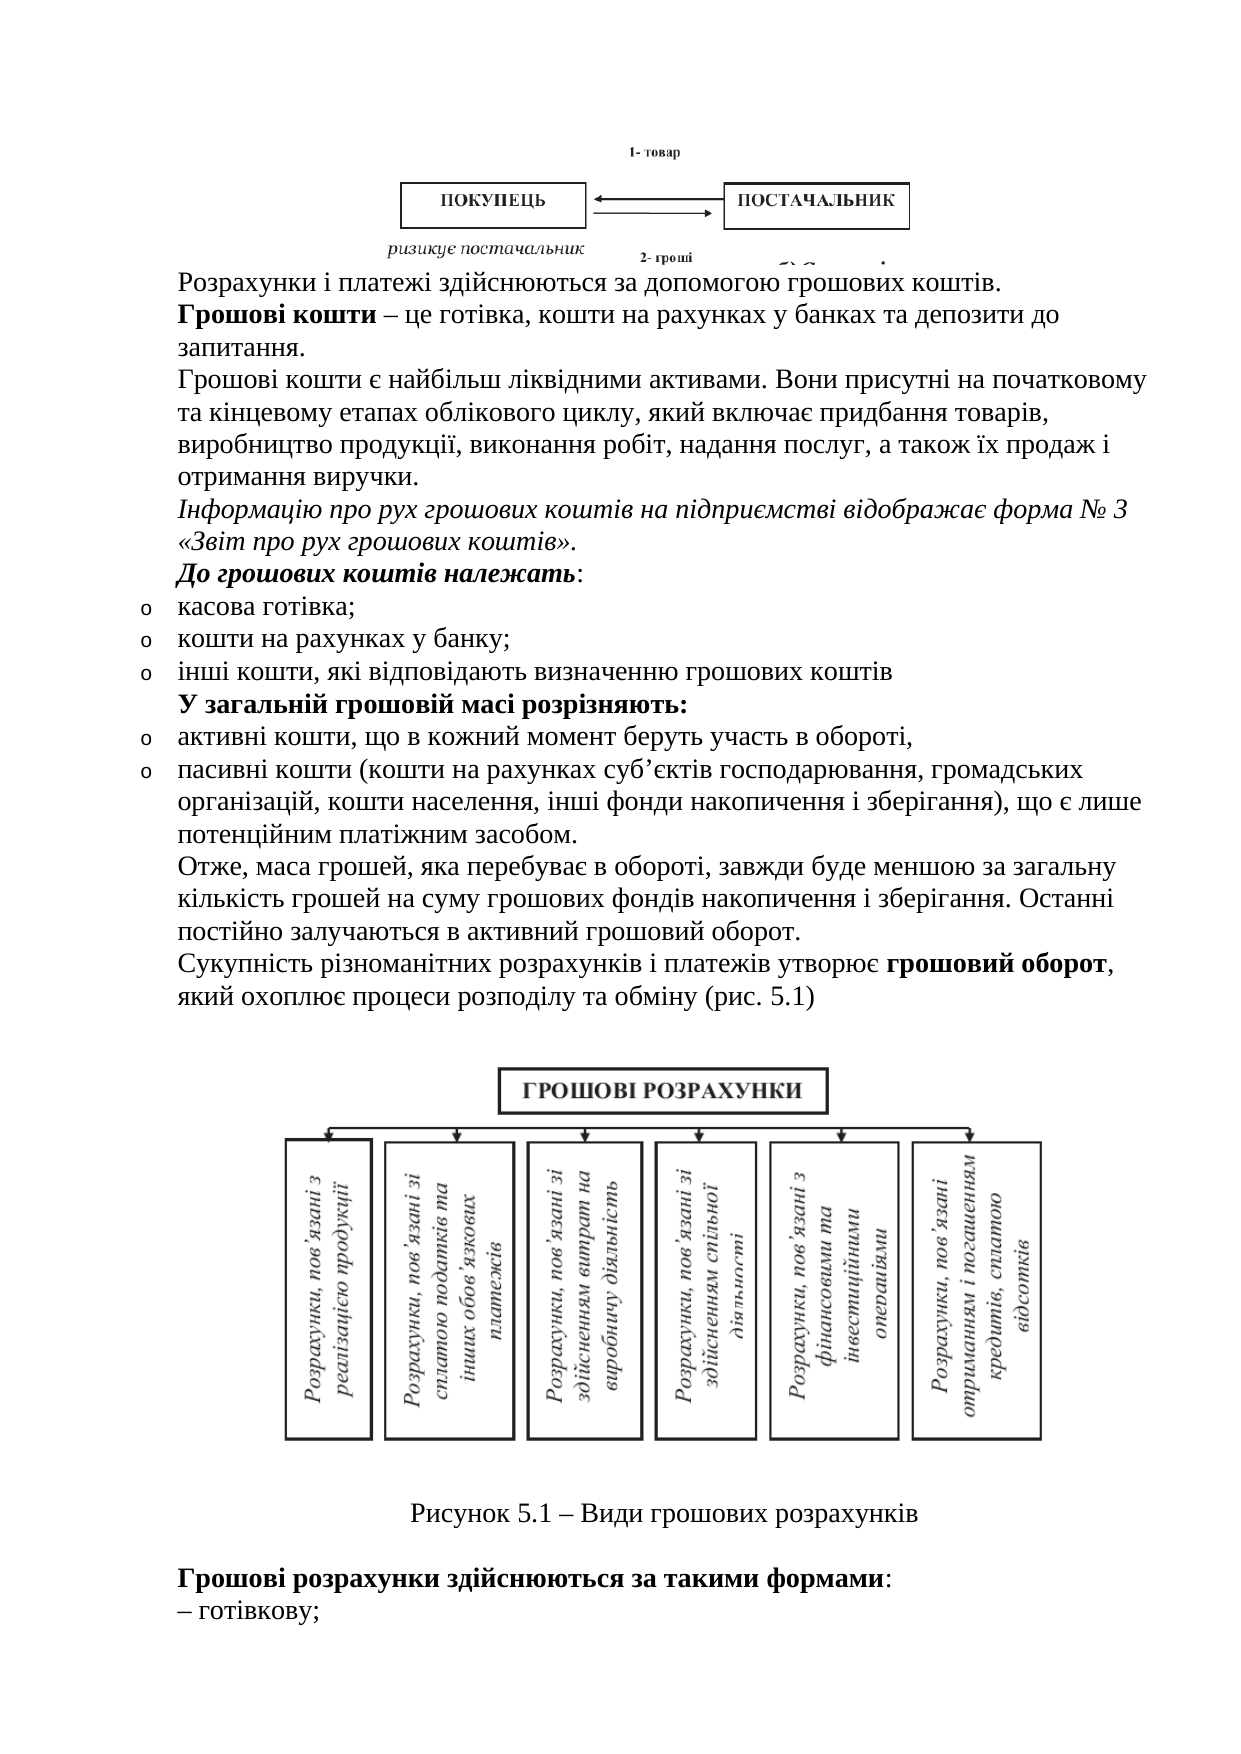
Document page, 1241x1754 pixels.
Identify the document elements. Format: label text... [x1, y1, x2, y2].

picture [339, 118, 990, 265]
text У загальній грошовій масі розрізняють: [177, 687, 1152, 719]
text – готівкову; [177, 1593, 1152, 1626]
text Розрахунки і платежі здійснюються за допомогою грошових коштів. [177, 265, 1152, 297]
text Грошові кошти є найбільш ліквідними активами. Вони присутні на початковому та кінцевому етапах облікового циклу, який включає придбання товарів, виробництво продукції, виконання робіт, надання послуг, а також їх продаж і отримання виручки. [177, 362, 1152, 492]
text Інформацію про рух грошових коштів на підприємстві відображає форма № 3 «Звіт про рух грошових коштів». [177, 492, 1152, 557]
text Грошові розрахунки здійснюються за такими формами: [177, 1561, 1152, 1593]
list касова готівка; [140, 589, 1152, 622]
list активні кошти, що в кожний момент беруть участь в обороті, [140, 719, 1152, 752]
text Сукупність різноманітних розрахунків і платежів утворює грошовий оборот, який охоплює процеси розподілу та обміну (рис. 5.1) [177, 946, 1152, 1011]
text Грошові кошти – це готівка, кошти на рахунках у банках та депозити до запитання. [177, 297, 1152, 362]
list пасивні кошти (кошти на рахунках суб’єктів господарювання, громадських організацій, кошти населення, інші фонди накопичення і зберігання), що є лише потенційним платіжним засобом. [140, 752, 1152, 849]
list інші кошти, які відповідають визначенню грошових коштів [140, 654, 1152, 687]
list кошти на рахунках у банку; [140, 622, 1152, 654]
picture [223, 1043, 1106, 1464]
text До грошових коштів належать: [177, 557, 1152, 589]
text Рисунок 5.1 – Види грошових розрахунків [177, 1496, 1152, 1529]
text Отже, маса грошей, яка перебуває в обороті, завжди буде меншою за загальну кількість грошей на суму грошових фондів накопичення і зберігання. Останні постійно залучаються в активний грошовий оборот. [177, 849, 1152, 946]
